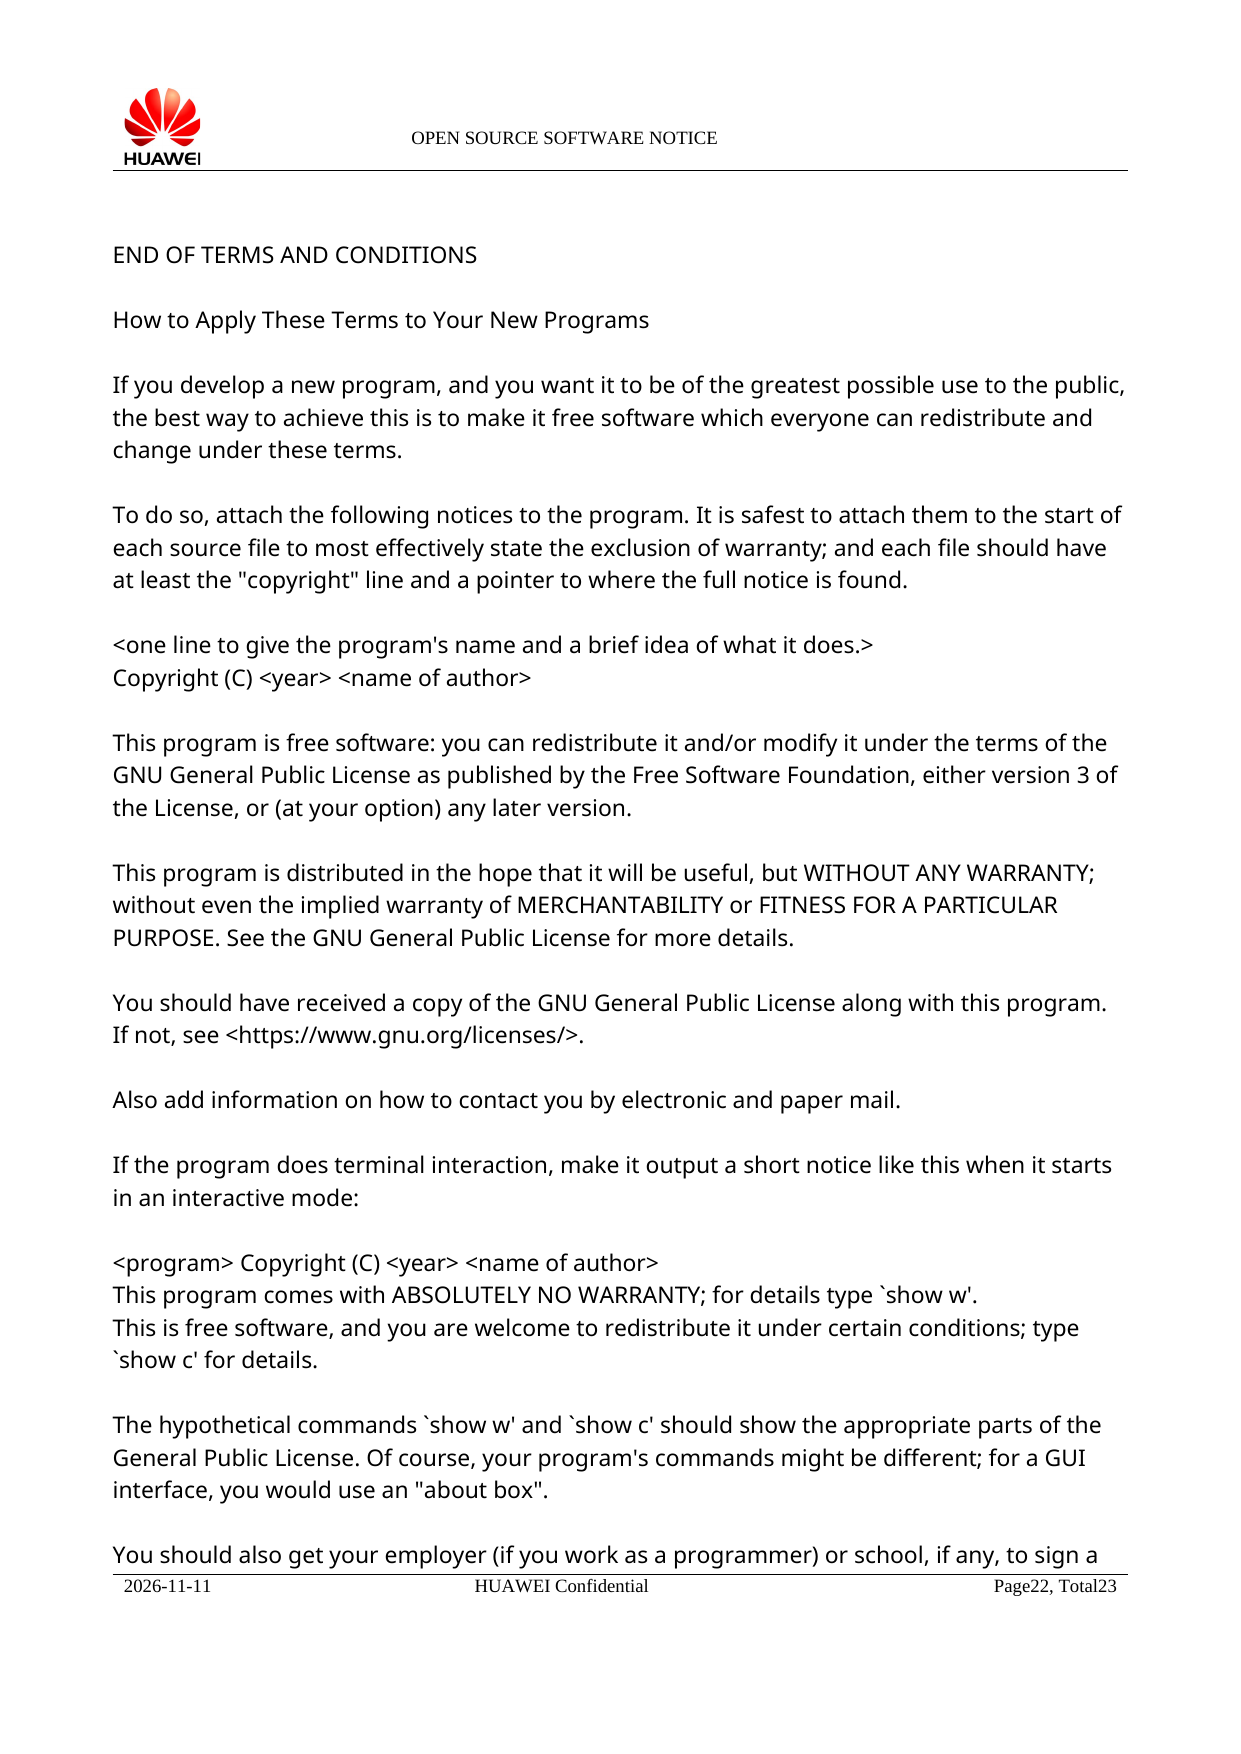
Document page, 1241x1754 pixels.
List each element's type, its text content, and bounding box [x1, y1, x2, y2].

text This program comes with ABSOLUTELY NO WARRANTY; for details type `show w'. [112, 1279, 1128, 1311]
text END OF TERMS AND CONDITIONS [112, 239, 1128, 271]
text This is free software, and you are welcome to redistribute it under certain conditions; type `show c' for details. [112, 1311, 1128, 1376]
text <one line to give the program's name and a brief idea of what it does.> [112, 629, 1128, 661]
text You should have received a copy of the GNU General Public License along with this program. If not, see <https://www.gnu.org/licenses/>. [112, 986, 1128, 1051]
text This program is distributed in the hope that it will be useful, but WITHOUT ANY WARRANTY; without even the implied warranty of MERCHANTABILITY or FITNESS FOR A PARTICULAR PURPOSE. See the GNU General Public License for more details. [112, 856, 1128, 954]
text If you develop a new program, and you want it to be of the greatest possible use to the public, the best way to achieve this is to make it free software which everyone can redistribute and change under these terms. [112, 369, 1128, 466]
text The hypothetical commands `show w' and `show c' should show the appropriate parts of the General Public License. Of course, your program's commands might be different; for a GUI interface, you would use an "about box". [112, 1409, 1128, 1506]
text To do so, attach the following notices to the program. It is safest to attach them to the start of each source file to most effectively state the exclusion of warranty; and each file should have at least the "copyright" line and a pointer to where the full notice is found. [112, 499, 1128, 596]
text How to Apply These Terms to Your New Programs [112, 304, 1128, 336]
text Copyright (C) <year> <name of author> [112, 661, 1128, 694]
text Also add information on how to contact you by electronic and paper mail. [112, 1084, 1128, 1116]
text This program is free software: you can redistribute it and/or modify it under the terms of the GNU General Public License as published by the Free Software Foundation, either version 3 of the License, or (at your option) any later version. [112, 726, 1128, 824]
text If the program does terminal interaction, make it output a short notice like this when it starts in an interactive mode: [112, 1149, 1128, 1214]
picture [124, 88, 201, 165]
text <program> Copyright (C) <year> <name of author> [112, 1246, 1128, 1279]
